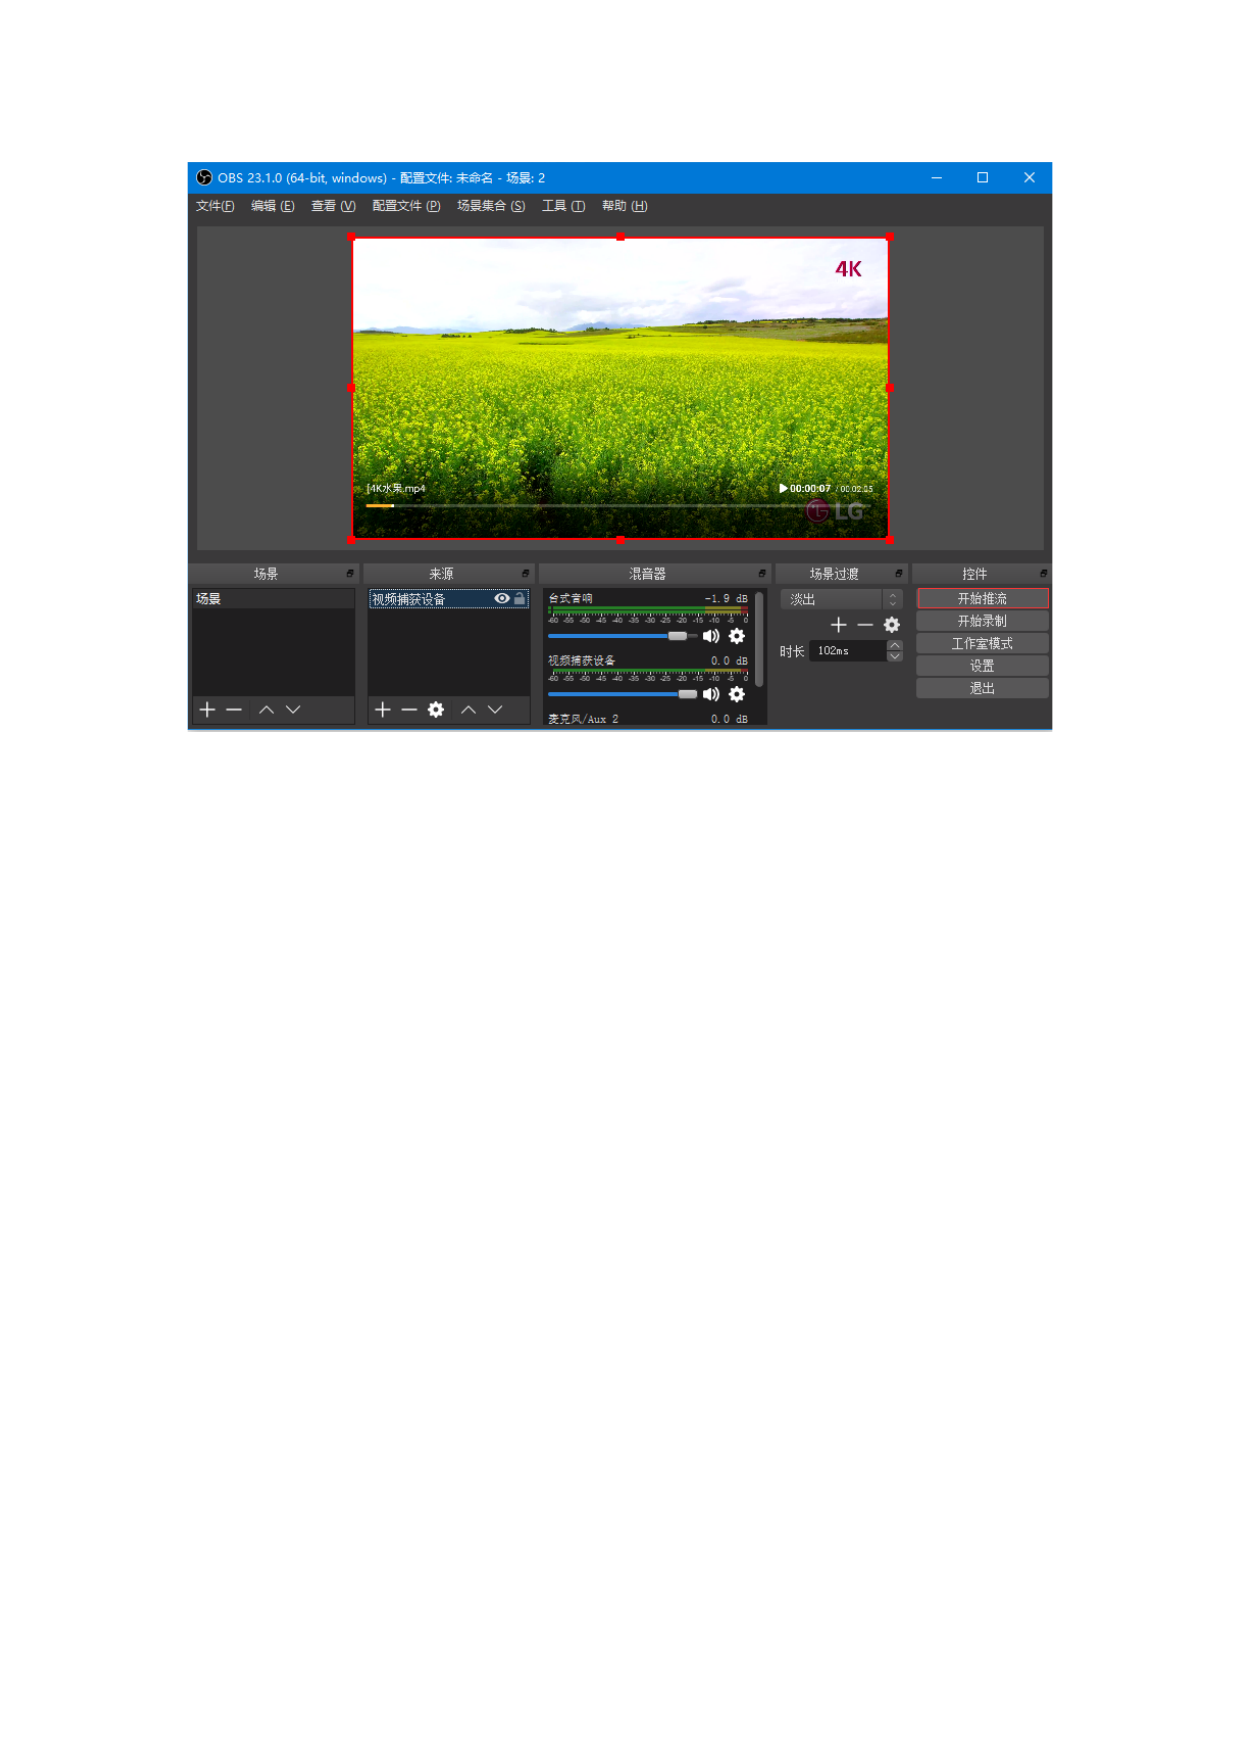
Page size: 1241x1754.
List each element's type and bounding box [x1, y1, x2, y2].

picture [187, 162, 1053, 732]
